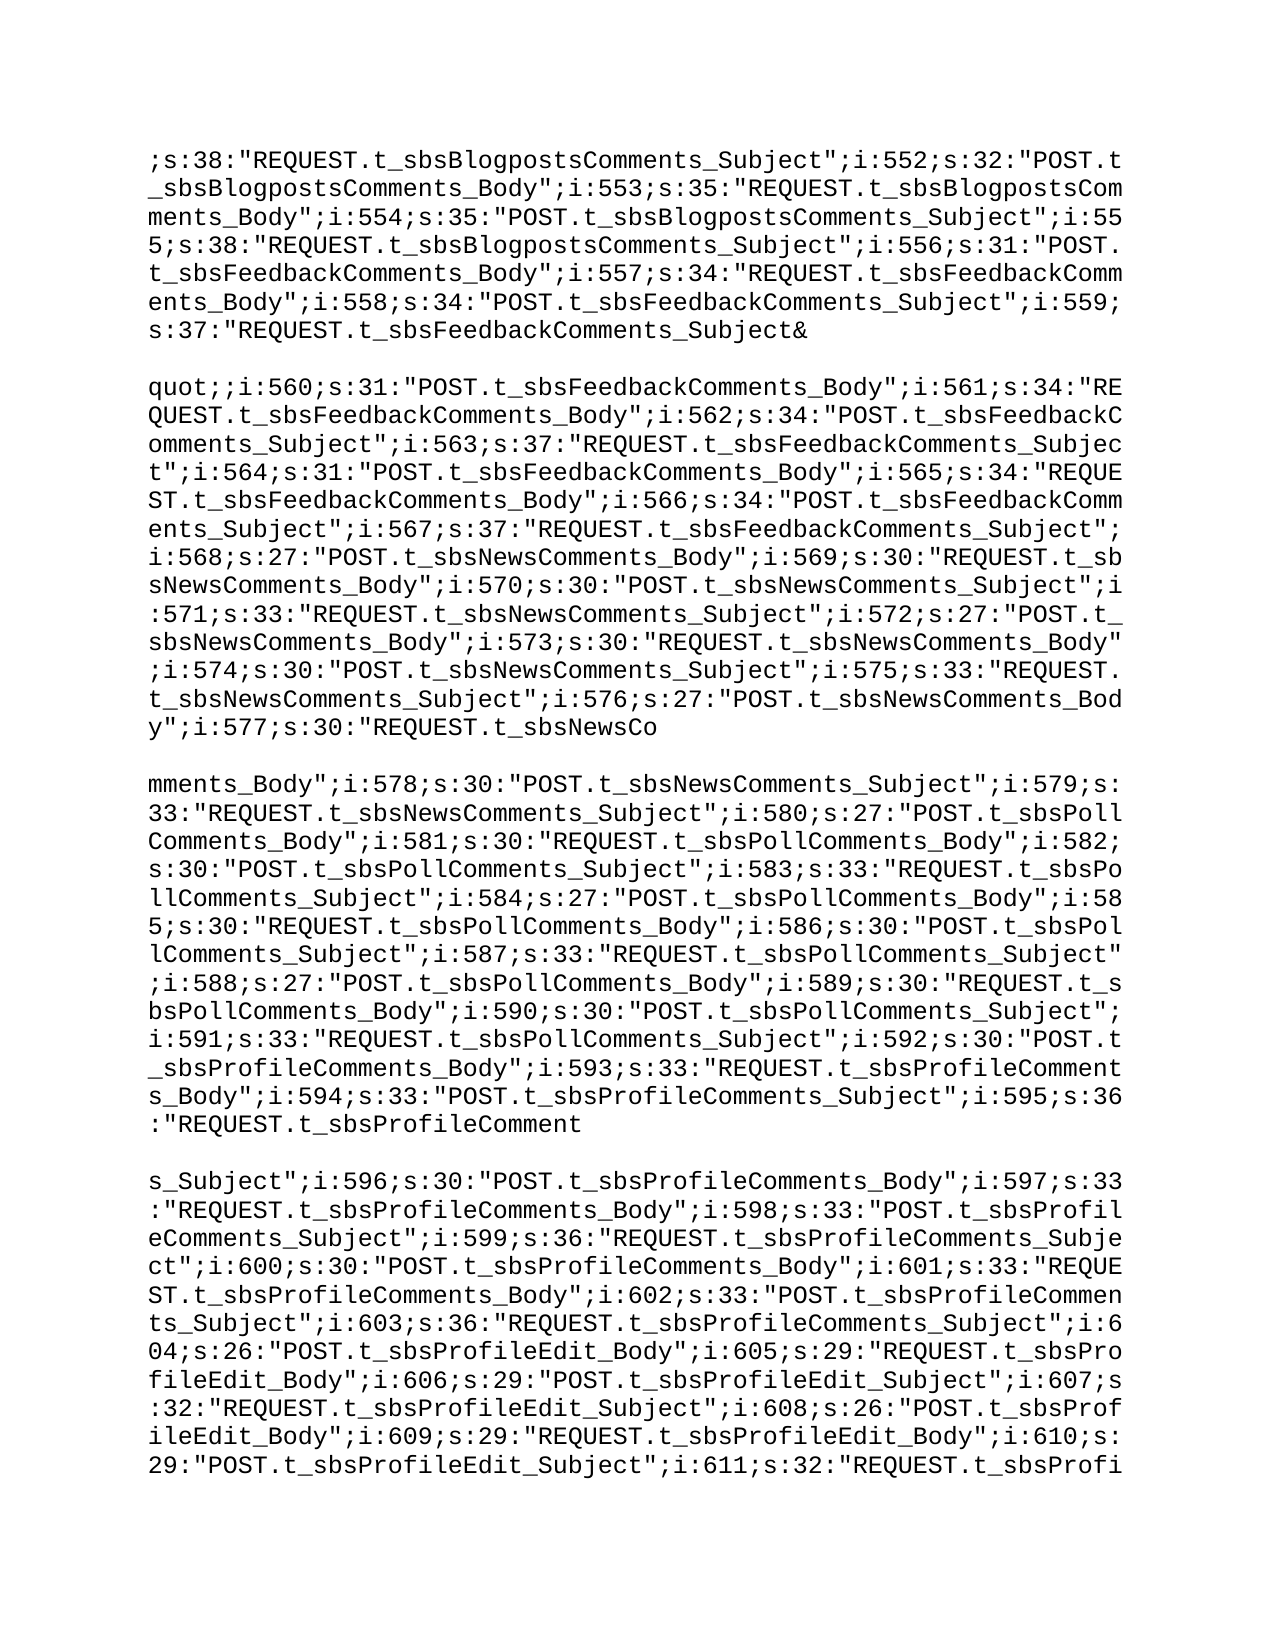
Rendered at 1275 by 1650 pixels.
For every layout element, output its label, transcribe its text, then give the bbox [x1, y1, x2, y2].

text mments_Body";i:578;s:30:"POST.t_sbsNewsComments_Subject";i:579;s:33:"REQUEST.t_sbsNewsComments_Subject";i:580;s:27:"POST.t_sbsPollComments_Body";i:581;s:30:"REQUEST.t_sbsPollComments_Body";i:582;s:30:"POST.t_sbsPollComments_Subject";i:583;s:33:"REQUEST.t_sbsPollComments_Subject";i:584;s:27:"POST.t_sbsPollComments_Body";i:585;s:30:"REQUEST.t_sbsPollComments_Body";i:586;s:30:"POST.t_sbsPollComments_Subject";i:587;s:33:"REQUEST.t_sbsPollComments_Subject";i:588;s:27:"POST.t_sbsPollComments_Body";i:589;s:30:"REQUEST.t_sbsPollComments_Body";i:590;s:30:"POST.t_sbsPollComments_Subject";i:591;s:33:"REQUEST.t_sbsPollComments_Subject";i:592;s:30:"POST.t_sbsProfileComments_Body";i:593;s:33:"REQUEST.t_sbsProfileComments_Body";i:594;s:33:"POST.t_sbsProfileComments_Subject";i:595;s:36:"REQUEST.t_sbsProfileComment [148, 743, 1127, 1140]
text quot;;i:560;s:31:"POST.t_sbsFeedbackComments_Body";i:561;s:34:"REQUEST.t_sbsFeedbackComments_Body";i:562;s:34:"POST.t_sbsFeedbackComments_Subject";i:563;s:37:"REQUEST.t_sbsFeedbackComments_Subject";i:564;s:31:"POST.t_sbsFeedbackComments_Body";i:565;s:34:"REQUEST.t_sbsFeedbackComments_Body";i:566;s:34:"POST.t_sbsFeedbackComments_Subject";i:567;s:37:"REQUEST.t_sbsFeedbackComments_Subject";i:568;s:27:"POST.t_sbsNewsComments_Body";i:569;s:30:"REQUEST.t_sbsNewsComments_Body";i:570;s:30:"POST.t_sbsNewsComments_Subject";i:571;s:33:"REQUEST.t_sbsNewsComments_Subject";i:572;s:27:"POST.t_sbsNewsComments_Body";i:573;s:30:"REQUEST.t_sbsNewsComments_Body";i:574;s:30:"POST.t_sbsNewsComments_Subject";i:575;s:33:"REQUEST.t_sbsNewsComments_Subject";i:576;s:27:"POST.t_sbsNewsComments_Body";i:577;s:30:"REQUEST.t_sbsNewsCo [148, 346, 1127, 743]
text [148, 1140, 1127, 1481]
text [148, 148, 1127, 346]
